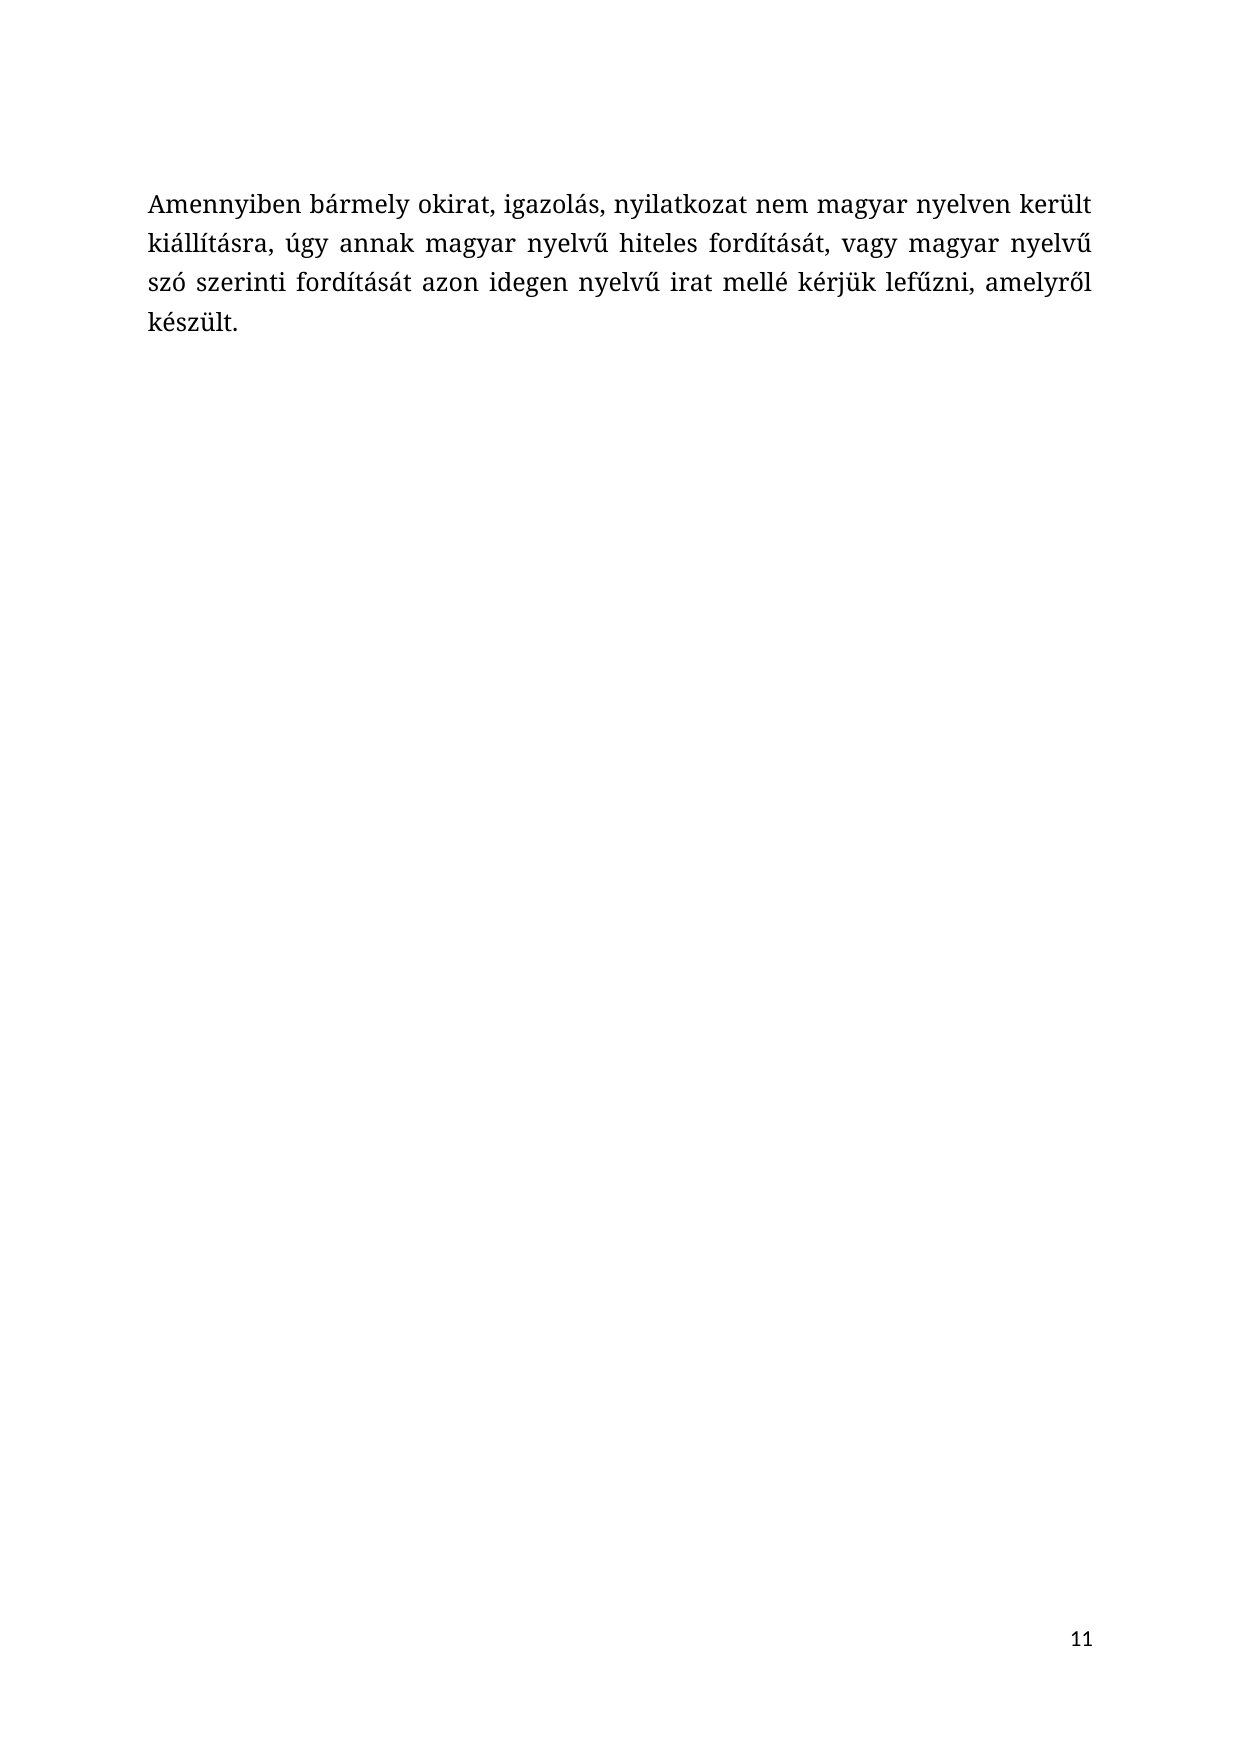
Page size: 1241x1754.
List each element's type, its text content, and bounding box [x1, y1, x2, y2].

text Amennyiben bármely okirat, igazolás, nyilatkozat nem magyar nyelven került kiállításra, úgy annak magyar nyelvű hiteles fordítását, vagy magyar nyelvű szó szerinti fordítását azon idegen nyelvű irat mellé kérjük lefűzni, amelyről készült. [148, 187, 1093, 338]
